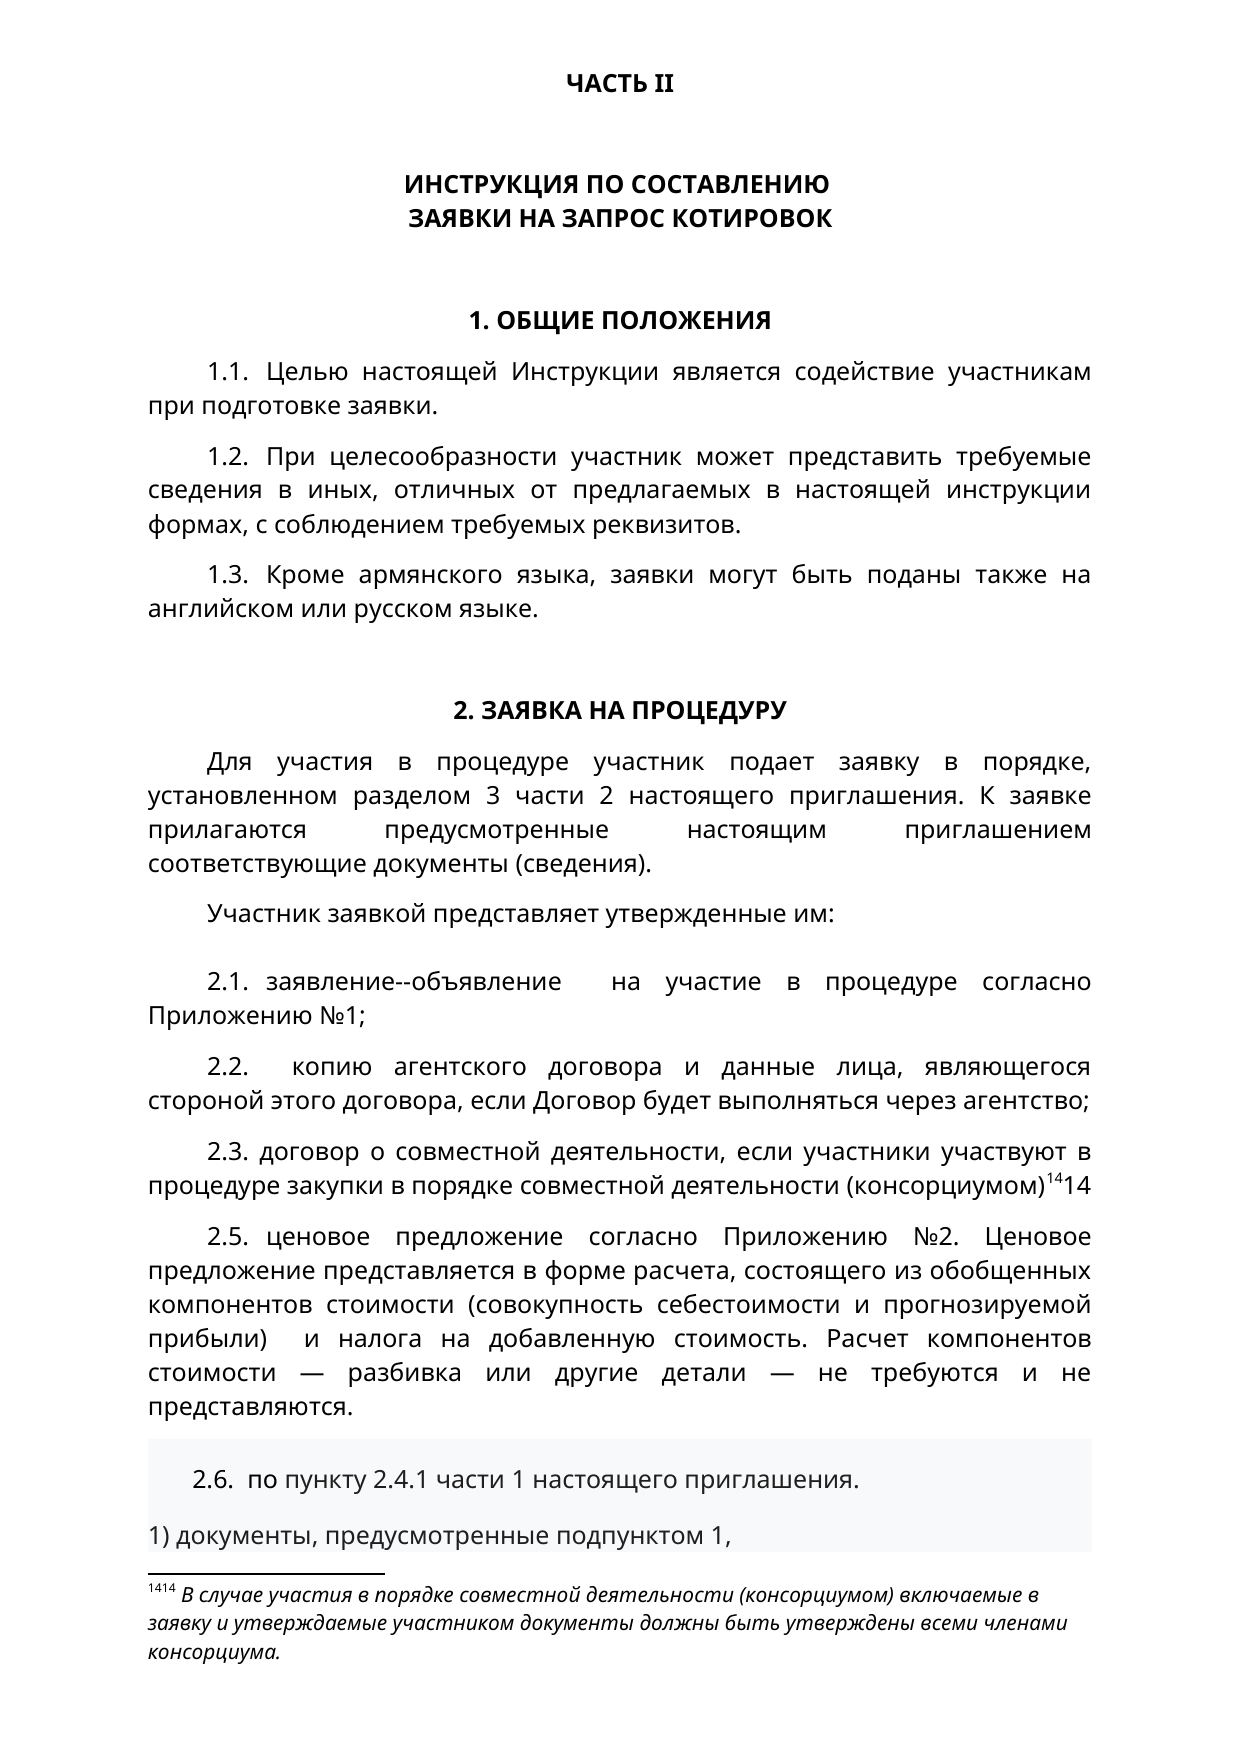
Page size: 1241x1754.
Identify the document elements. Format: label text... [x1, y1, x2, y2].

text 2.2. копию агентского договора и данные лица, являющегося стороной этого договора, если Договор будет выполняться через агентство; [148, 1049, 1092, 1117]
text ИНСТРУКЦИЯ ПО СОСТАВЛЕНИЮ ЗАЯВКИ НА ЗАПРОС КОТИРОВОК [148, 167, 1092, 235]
text 2.6. по пункту 2.4.1 части 1 настоящего приглашения. [148, 1439, 1092, 1496]
text 1. ОБЩИЕ ПОЛОЖЕНИЯ [148, 303, 1092, 337]
text 2.3. договор о совместной деятельности, если участники участвуют в процедуре закупки в порядке совместной деятельности (консорциумом)14 [148, 1133, 1092, 1202]
text ЧАСТЬ II [148, 66, 1092, 100]
text 1.1. Целью настоящей Инструкции является содействие участникам при подготовке заявки. [148, 353, 1092, 421]
text 1.3. Кроме армянского языка, заявки могут быть поданы также на английском или русском языке. [148, 557, 1092, 625]
text Для участия в процедуре участник подает заявку в порядке, установленном разделом 3 части 2 настоящего приглашения. К заявке прилагаются предусмотренные настоящим приглашением соответствующие документы (сведения). [148, 743, 1092, 879]
text 2.1. заявление--объявлениe на участие в процедуре согласно Приложению №1; [148, 964, 1092, 1032]
text 2.5. ценовое предложение согласно Приложению №2. Ценовое предложение представляется в форме расчета, состоящего из обобщенных компонентов стоимости (совокупность себестоимости и прогнозируемой прибыли) и налога на добавленную стоимость. Расчет компонентов стоимости — разбивка или другие детали — не требуются и не представляются. [148, 1218, 1092, 1423]
text Участник заявкой представляет утвержденные им: [148, 896, 1092, 930]
text 1) документы, предусмотренные подпунктом 1, [148, 1496, 1092, 1552]
text 2. ЗАЯВКА НА ПРОЦЕДУРУ [148, 692, 1092, 727]
text 1.2. При целесообразности участник может представить требуемые сведения в иных, отличных от предлагаемых в настоящей инструкции формах, с соблюдением требуемых реквизитов. [148, 438, 1092, 540]
